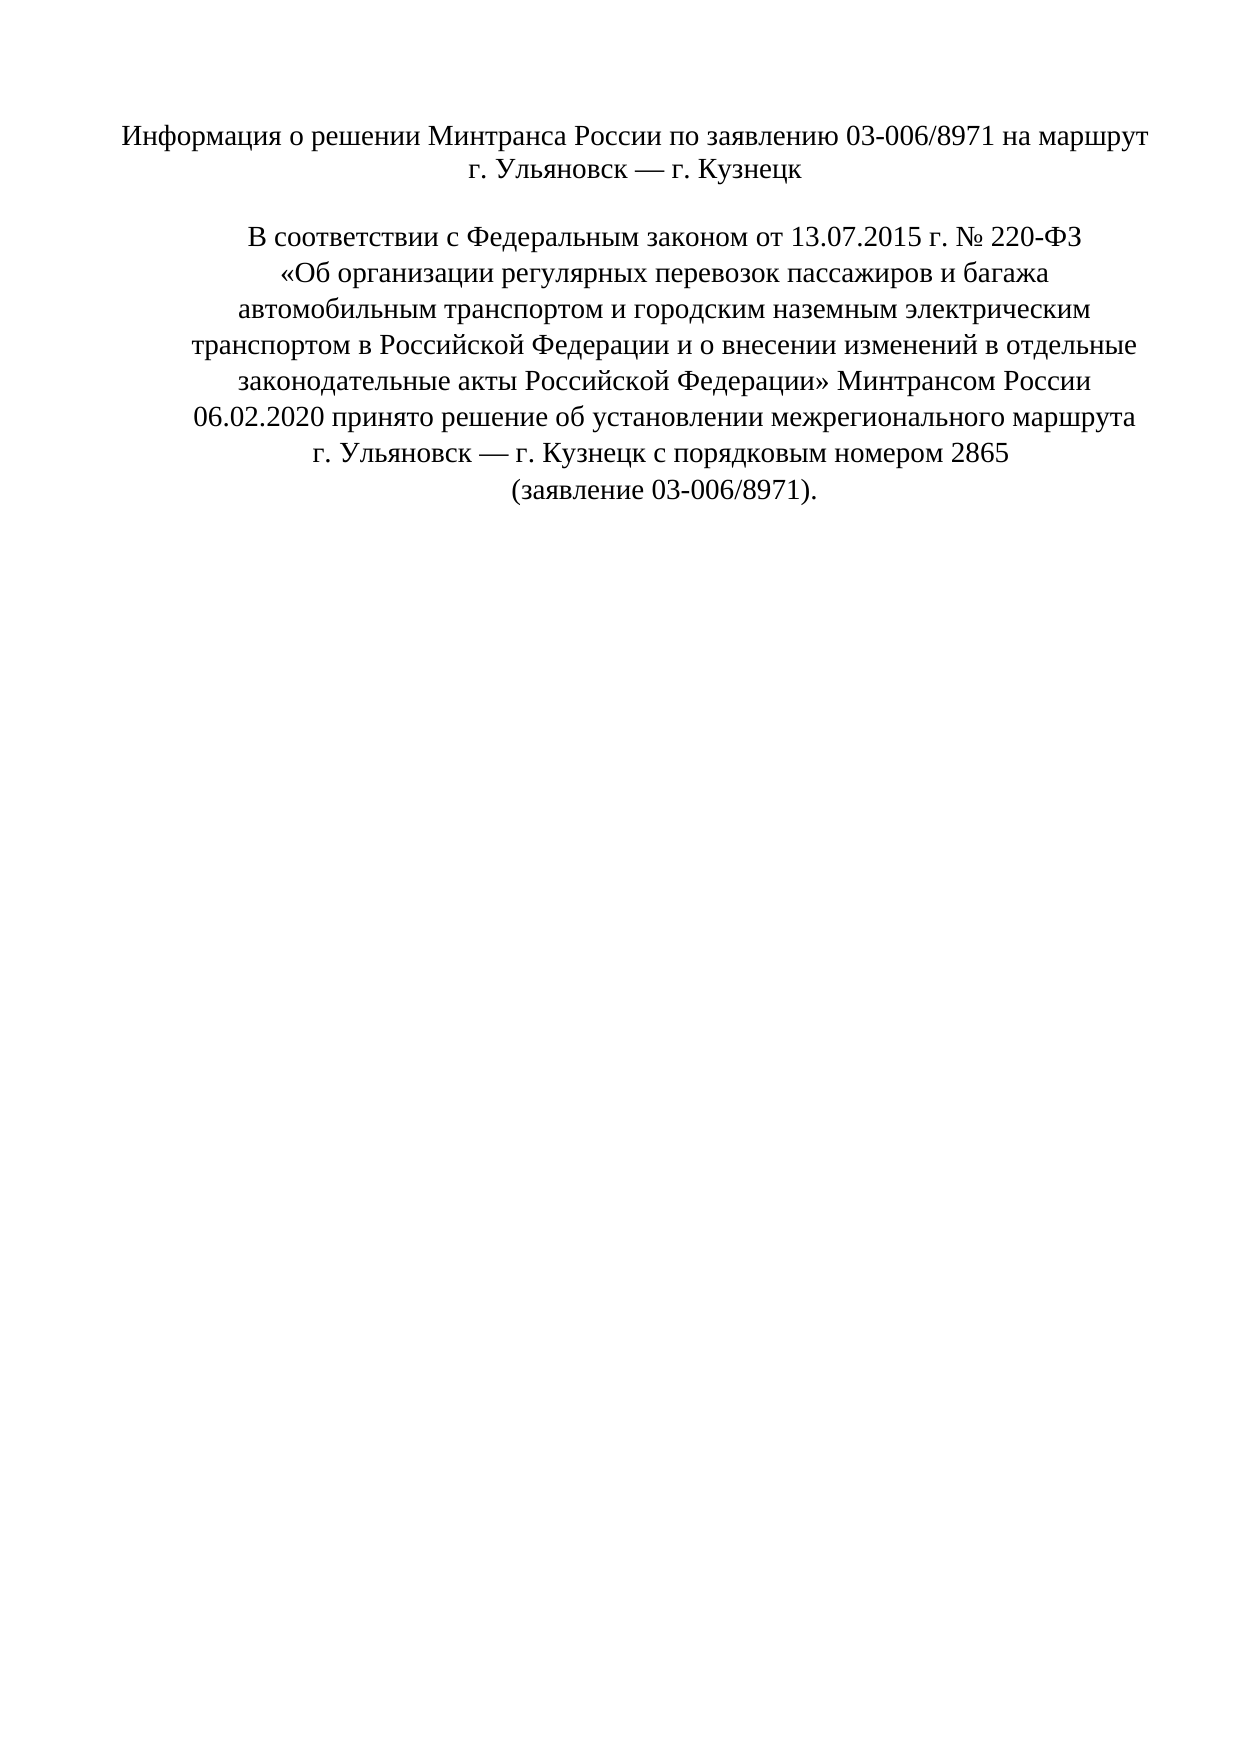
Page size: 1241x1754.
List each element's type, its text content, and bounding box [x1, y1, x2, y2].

text Информация о решении Минтранса России по заявлению 03-006/8971 на маршрут г. Ульяновск — г. Кузнецк [118, 118, 1152, 185]
text В соответствии с Федеральным законом от 13.07.2015 г. № 220-ФЗ «Об организации регулярных перевозок пассажиров и багажа автомобильным транспортом и городским наземным электрическим транспортом в Российской Федерации и о внесении изменений в отдельные законодательные акты Российской Федерации» Минтрансом России 06.02.2020 принято решение об установлении межрегионального маршрута г. Ульяновск — г. Кузнецк с порядковым номером 2865 (заявление 03-006/8971). [177, 219, 1152, 505]
